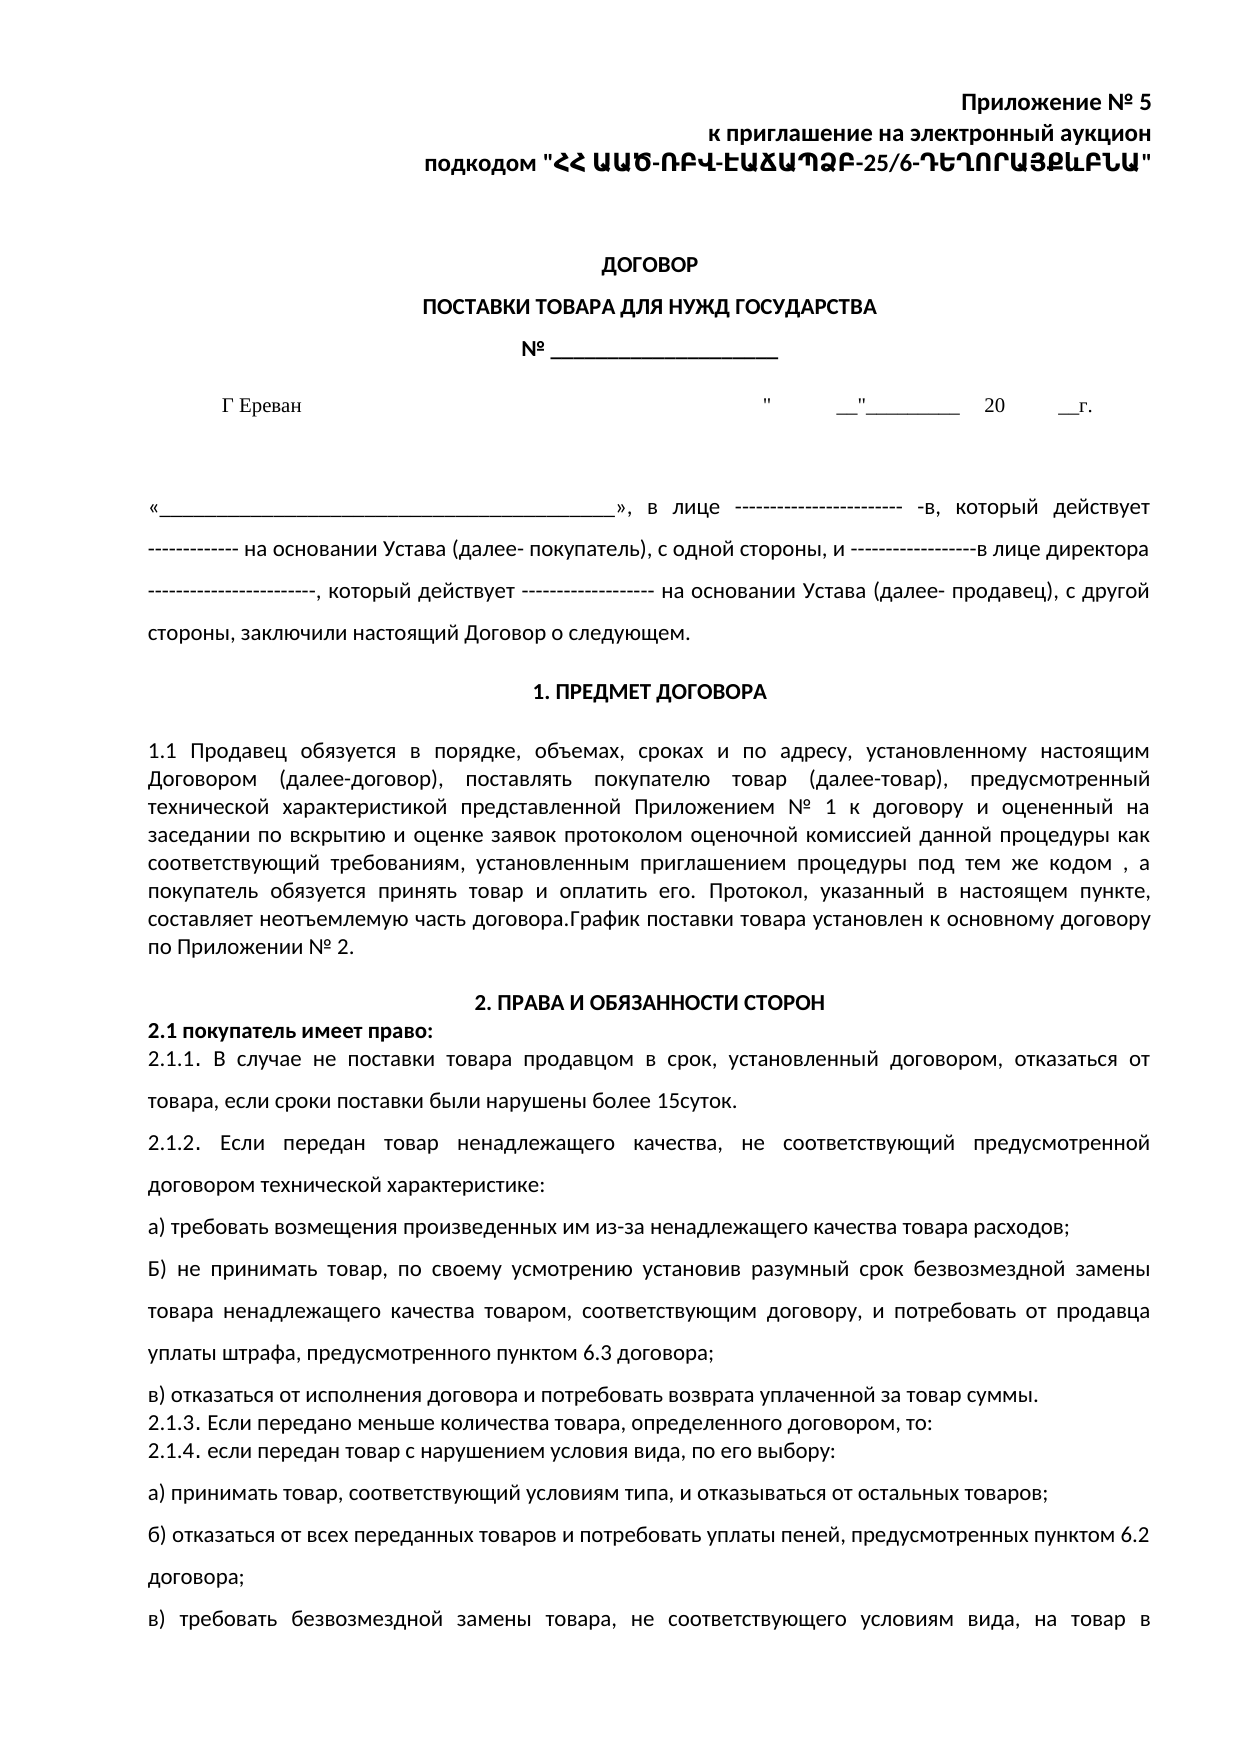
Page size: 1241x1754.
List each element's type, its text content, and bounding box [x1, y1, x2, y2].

text ПОСТАВКИ ТОВАРА ДЛЯ НУЖД ГОСУДАРСТВА [148, 292, 1152, 321]
text ДОГОВОР [148, 251, 1152, 278]
list а) требовать возмещения произведенных им из-за ненадлежащего качества товара расходов; [148, 1212, 1152, 1240]
text № ____________________ [148, 334, 1152, 362]
text «________________________________________», в лице ------------------------ -в, который действует ------------- на основании Устава (далее- покупатель), с одной стороны, и ------------------в лице директора ------------------------, который действует ------------------- на основании Устава (далее- продавец), с другой стороны, заключили настоящий Договор о следующем. [148, 492, 1152, 646]
list 2.1.1․ В случае не поставки товара продавцом в срок, установленный договором, отказаться от товара, если сроки поставки были нарушены более 15суток. [148, 1044, 1152, 1114]
list Б) не принимать товар, по своему усмотрению установив разумный срок безвозмездной замены товара ненадлежащего качества товаром, соответствующим договору, и потребовать от продавца уплаты штрафа, предусмотренного пунктом 6.3 договора; [148, 1254, 1152, 1366]
list а) принимать товар, соответствующий условиям типа, и отказываться от остальных товаров; [148, 1478, 1152, 1506]
text подкодом "ՀՀ ԱԱԾ-ՌԲՎ-ԷԱՃԱՊՁԲ-25/6-ԴԵՂՈՐԱՅՔևԲՆԱ" [177, 147, 1152, 178]
list 2.1.2․ Если передан товар ненадлежащего качества, не соответствующий предусмотренной договором технической характеристике: [148, 1128, 1152, 1198]
text к приглашение на электронный аукцион [177, 117, 1152, 147]
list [148, 1604, 1152, 1632]
text Приложение № 5 [148, 86, 1152, 117]
text 2.1 покупатель имеет право: [148, 1016, 1152, 1044]
table_header " __"_________ 20 __г. [620, 393, 1104, 434]
text 1. ПРЕДМЕТ ДОГОВОРА [148, 677, 1152, 705]
table_header Г Ереван [136, 393, 620, 434]
list 2. ПРАВА И ОБЯЗАННОСТИ СТОРОН [148, 988, 1152, 1016]
list б) отказаться от всех переданных товаров и потребовать уплаты пеней, предусмотренных пунктом 6.2 договора; [148, 1520, 1152, 1590]
list 2.1.4․ если передан товар с нарушением условия вида, по его выбору: [148, 1436, 1152, 1464]
text 1.1 Продавец обязуется в порядке, объемах, сроках и по адресу, установленному настоящим Договором (далее-договор), поставлять покупателю товар (далее-товар), предусмотренный технической характеристикой представленной Приложением № 1 к договору и оцененный на заседании по вскрытию и оценке заявок протоколом оценочной комиссией данной процедуры как соответствующий требованиям, установленным приглашением процедуры под тем же кодом , а покупатель обязуется принять товар и оплатить его. Протокол, указанный в настоящем пункте, составляет неотъемлемую часть договора.График поставки товара установлен к основному договору по Приложении № 2. [148, 736, 1152, 960]
text в) отказаться от исполнения договора и потребовать возврата уплаченной за товар суммы. [148, 1380, 1152, 1408]
text 2.1.3․ Если передано меньше количества товара, определенного договором, то: [148, 1408, 1152, 1436]
